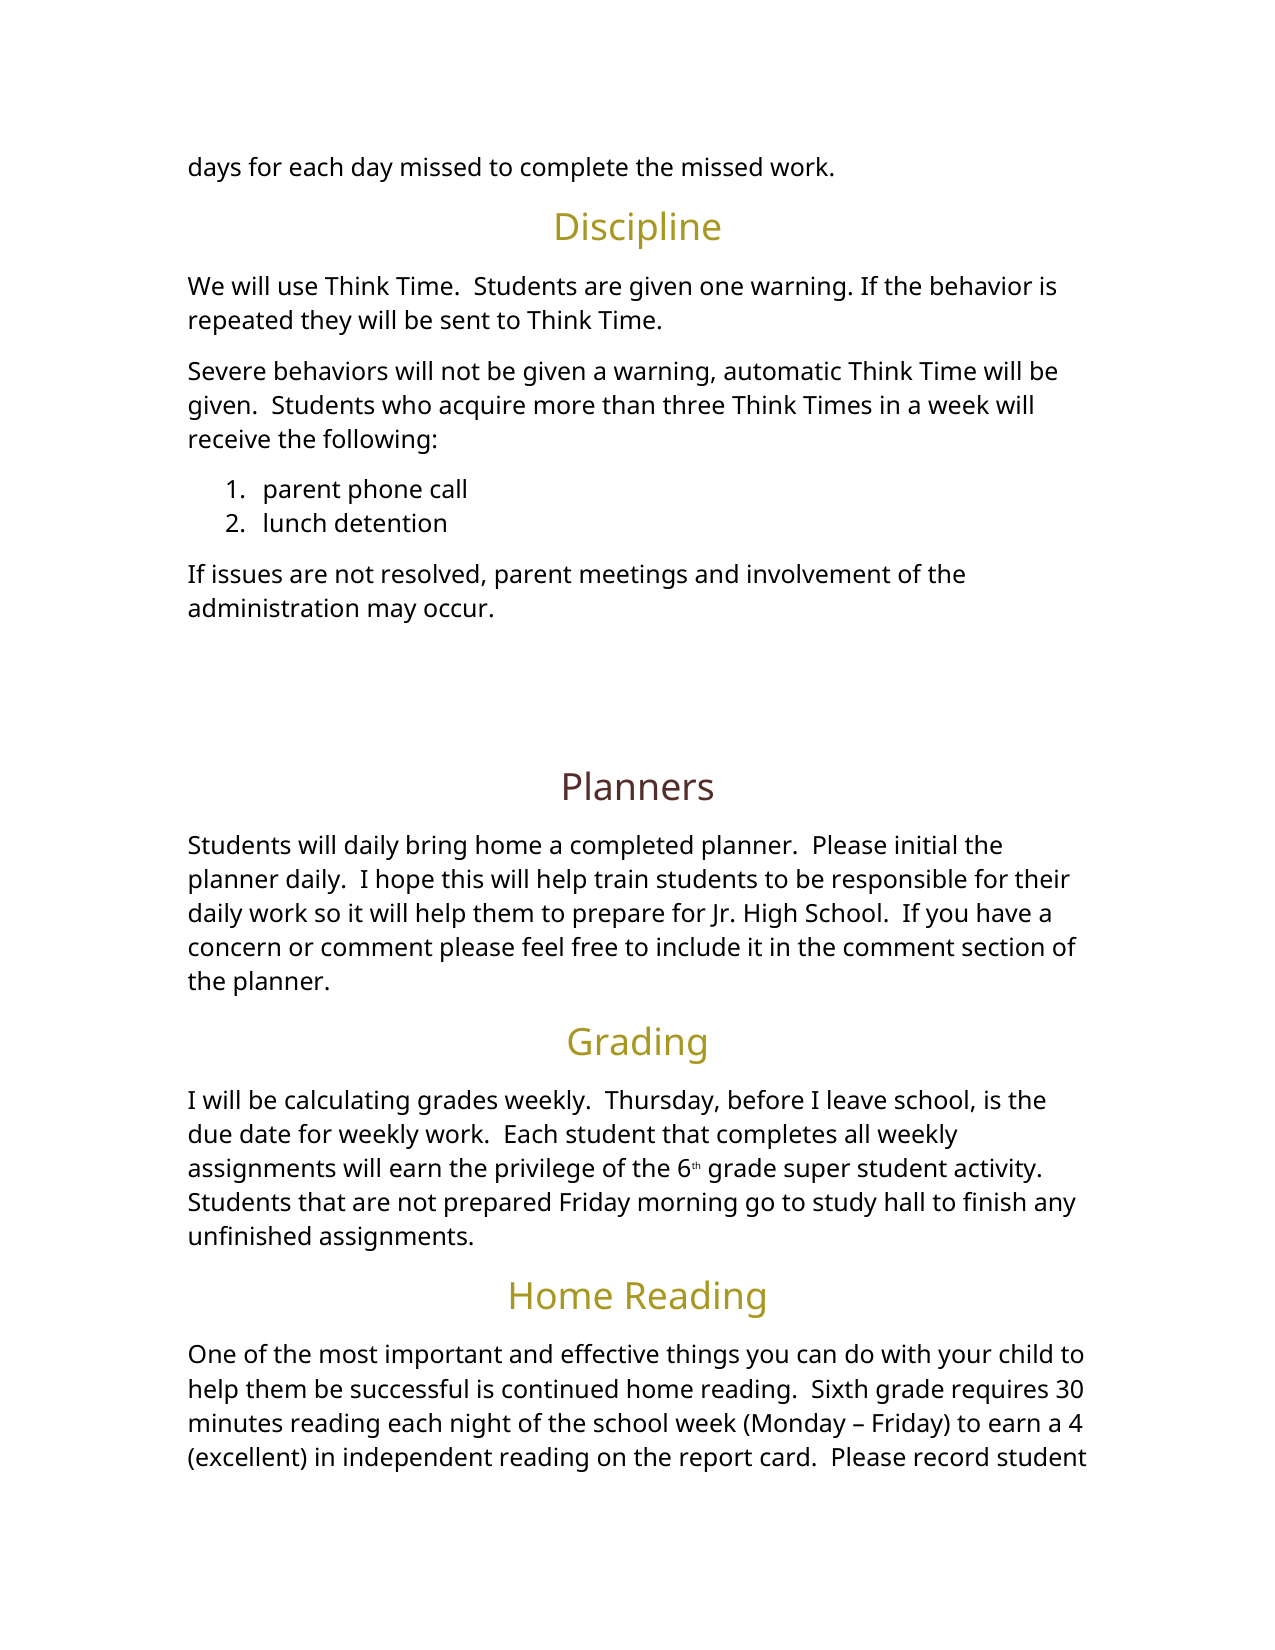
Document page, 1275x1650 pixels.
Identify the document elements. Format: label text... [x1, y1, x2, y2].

text We will use Think Time. Students are given one warning. If the behavior is repeated they will be sent to Think Time. [187, 268, 1087, 337]
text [187, 1337, 1087, 1473]
list lunch detention [225, 506, 1087, 540]
text Severe behaviors will not be given a warning, automatic Think Time will be given. Students who acquire more than three Think Times in a week will receive the following: [187, 353, 1087, 455]
text Students will daily bring home a completed planner. Please initial the planner daily. I hope this will help train students to be responsible for their daily work so it will help them to prepare for Jr. High School. If you have a concern or comment please feel free to include it in the comment section of the planner. [187, 828, 1087, 998]
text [187, 150, 1087, 184]
text I will be calculating grades weekly. Thursday, before I leave school, is the due date for weekly work. Each student that completes all weekly assignments will earn the privilege of the 6th grade super student activity. Students that are not prepared Friday morning go to study hall to finish any unfinished assignments. [187, 1082, 1087, 1253]
text Discipline [187, 201, 1087, 252]
text If issues are not resolved, parent meetings and involvement of the administration may occur. [187, 557, 1087, 625]
text Home Reading [187, 1269, 1087, 1321]
text Grading [187, 1015, 1087, 1066]
text Planners [187, 760, 1087, 811]
list parent phone call [225, 472, 1087, 506]
